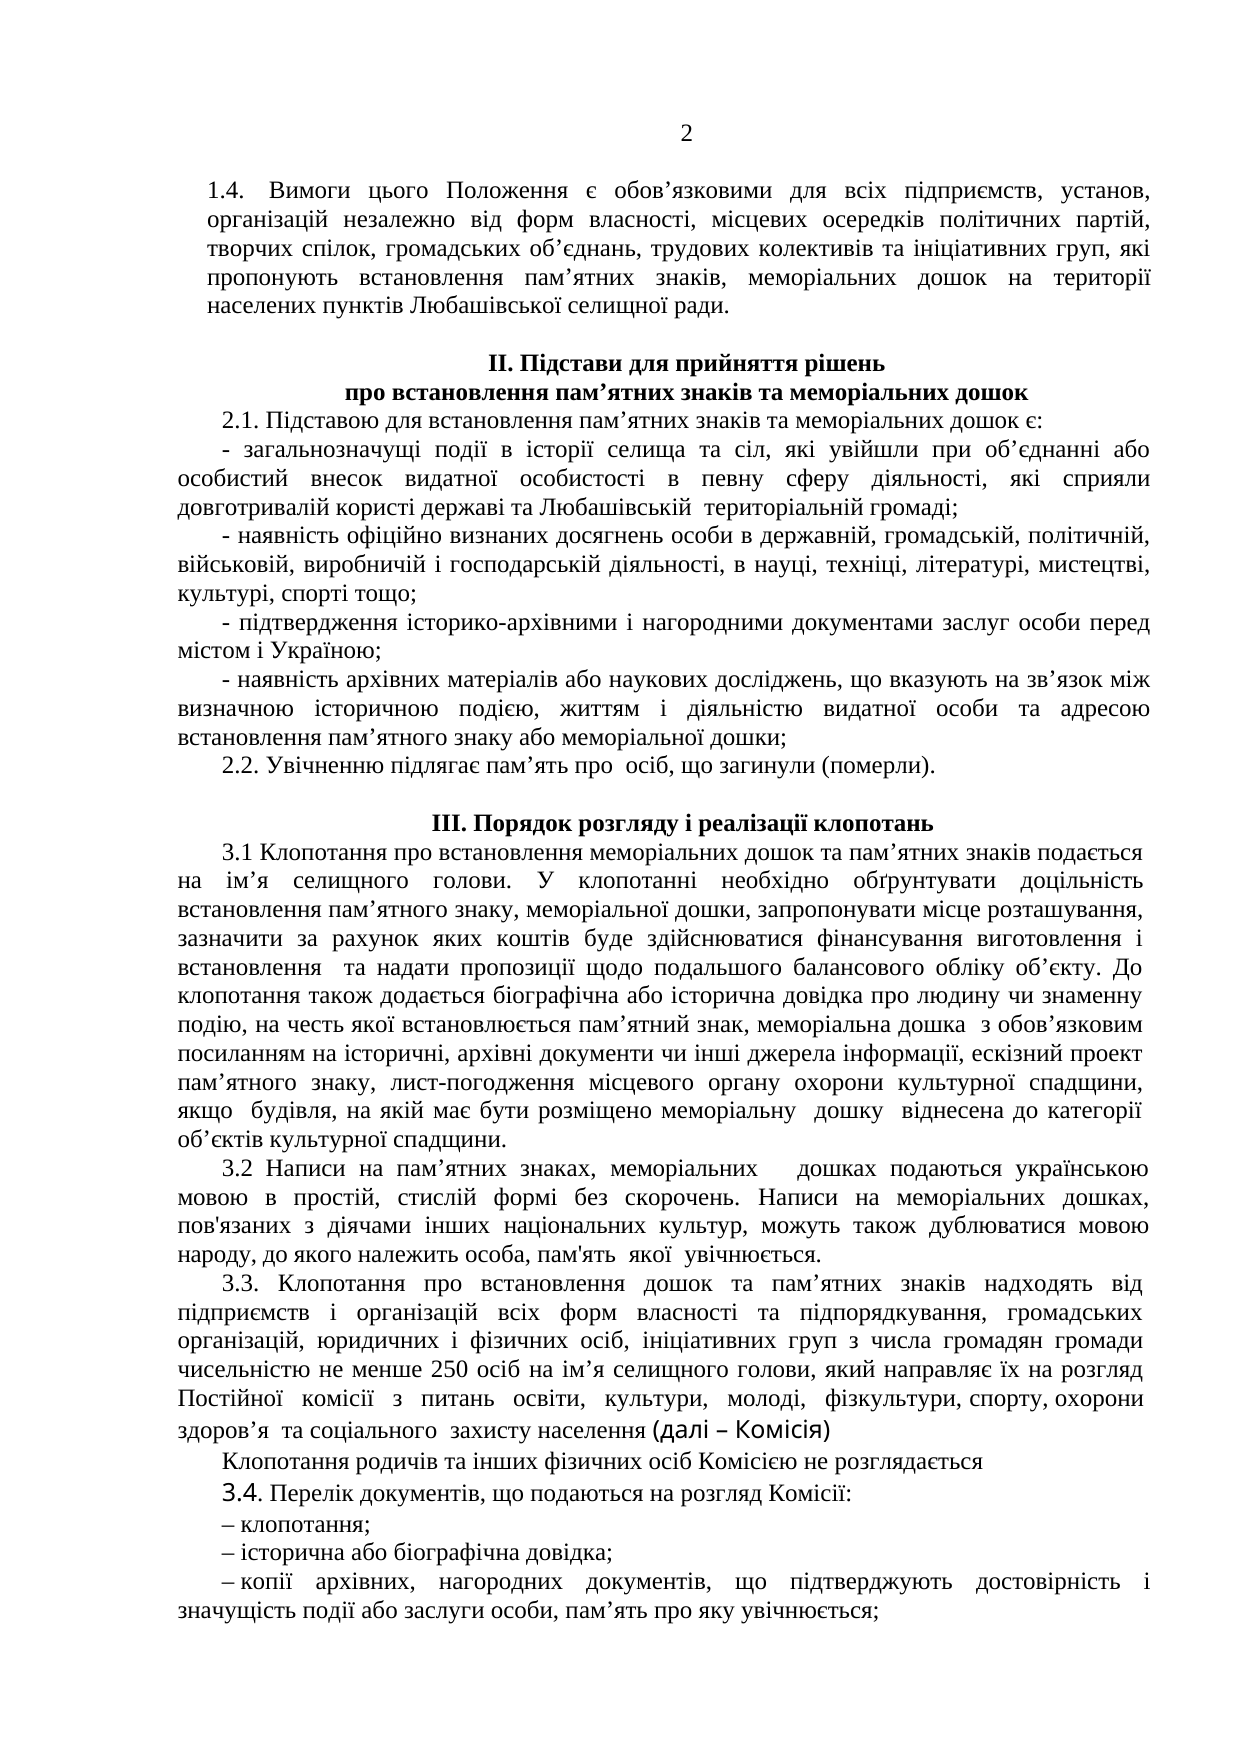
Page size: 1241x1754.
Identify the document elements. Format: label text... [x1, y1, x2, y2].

text - підтвердження історико-архівними і нагородними документами заслуг особи перед містом і Україною; [177, 607, 1152, 664]
text 3.3. Клопотання про встановлення дошок та пам’ятних знаків надходять від підприємств і організацій всіх форм власності та підпорядкування, громадських організацій, юридичних і фізичних осіб, ініціативних груп з числа громадян громади чисельністю не менше 250 осіб на ім’я селищного голови, який направляє їх на розгляд Постійної комісії з питань освіти, культури, молоді, фізкультури, спорту, охорони здоров’я та соціального захисту населення (далі – Комісія) [177, 1268, 1144, 1446]
text – копії архівних, нагородних документів, що підтверджують достовірність і значущість події або заслуги особи, пам’ять про яку увічнюється; [177, 1566, 1152, 1624]
text – історична або біографічна довідка; [177, 1537, 1152, 1566]
text 3.1 Клопотання про встановлення меморіальних дошок та пам’ятних знаків подається на ім’я селищного голови. У клопотанні необхідно обґрунтувати доцільність встановлення пам’ятного знаку, меморіальної дошки, запропонувати місце розташування, зазначити за рахунок яких коштів буде здійснюватися фінансування виготовлення і встановлення та надати пропозиції щодо подальшого балансового обліку об’єкту. До клопотання також додається біографічна або історична довідка про людину чи знаменну подію, на честь якої встановлюється пам’ятний знак, меморіальна дошка з обов’язковим посиланням на історичні, архівні документи чи інші джерела інформації, ескізний проект пам’ятного знаку, лист-погодження місцевого органу охорони культурної спадщини, якщо будівля, на якій має бути розміщено меморіальну дошку віднесена до категорії об’єктів культурної спадщини. [177, 837, 1144, 1153]
text - загальнозначущі події в історії селища та сіл, які увійшли при об’єднанні або особистий внесок видатної особистості в певну сферу діяльності, які сприяли довготривалій користі державі та Любашівській територіальній громаді; [177, 434, 1152, 521]
text Клопотання родичів та інших фізичних осіб Комісією не розглядається [177, 1446, 1144, 1475]
text 3.4. Перелік документів, що подаються на розгляд Комісії: [177, 1475, 1152, 1509]
list Вимоги цього Положення є обов’язковими для всіх підприємств, установ, організацій незалежно від форм власності, місцевих осередків політичних партій, творчих спілок, громадських об’єднань, трудових колективів та ініціативних груп, які пропонують встановлення пам’ятних знаків, меморіальних дошок на території населених пунктів Любашівської селищної ради. [207, 176, 1152, 319]
text - наявність архівних матеріалів або наукових досліджень, що вказують на зв’язок між визначною історичною подією, життям і діяльністю видатної особи та адресою встановлення пам’ятного знаку або меморіальної дошки; [177, 664, 1152, 751]
list 2 [177, 118, 1152, 147]
text ІІІ. Порядок розгляду і реалізації клопотань [177, 808, 1144, 837]
text ІІ. Підстави для прийняття рішень [177, 348, 1152, 377]
text 2.2. Увічненню підлягає пам’ять про осіб, що загинули (померли). [177, 751, 1152, 779]
text 2.1. Підставою для встановлення пам’ятних знаків та меморіальних дошок є: [177, 406, 1152, 434]
text про встановлення пам’ятних знаків та меморіальних дошок [177, 377, 1152, 406]
text - наявність офіційно визнаних досягнень особи в державній, громадській, політичній, військовій, виробничій і господарській діяльності, в науці, техніці, літературі, мистецтві, культурі, спорті тощо; [177, 521, 1152, 607]
text – клопотання; [177, 1509, 1152, 1537]
text 3.2 Написи на пам’ятних знаках, меморіальних дошках подаються українською мовою в простій, стислій формі без скорочень. Написи на меморіальних дошках, пов'язаних з діячами інших національних культур, можуть також дублюватися мовою народу, до якого належить особа, пам'ять якої увічнюється. [177, 1153, 1149, 1268]
